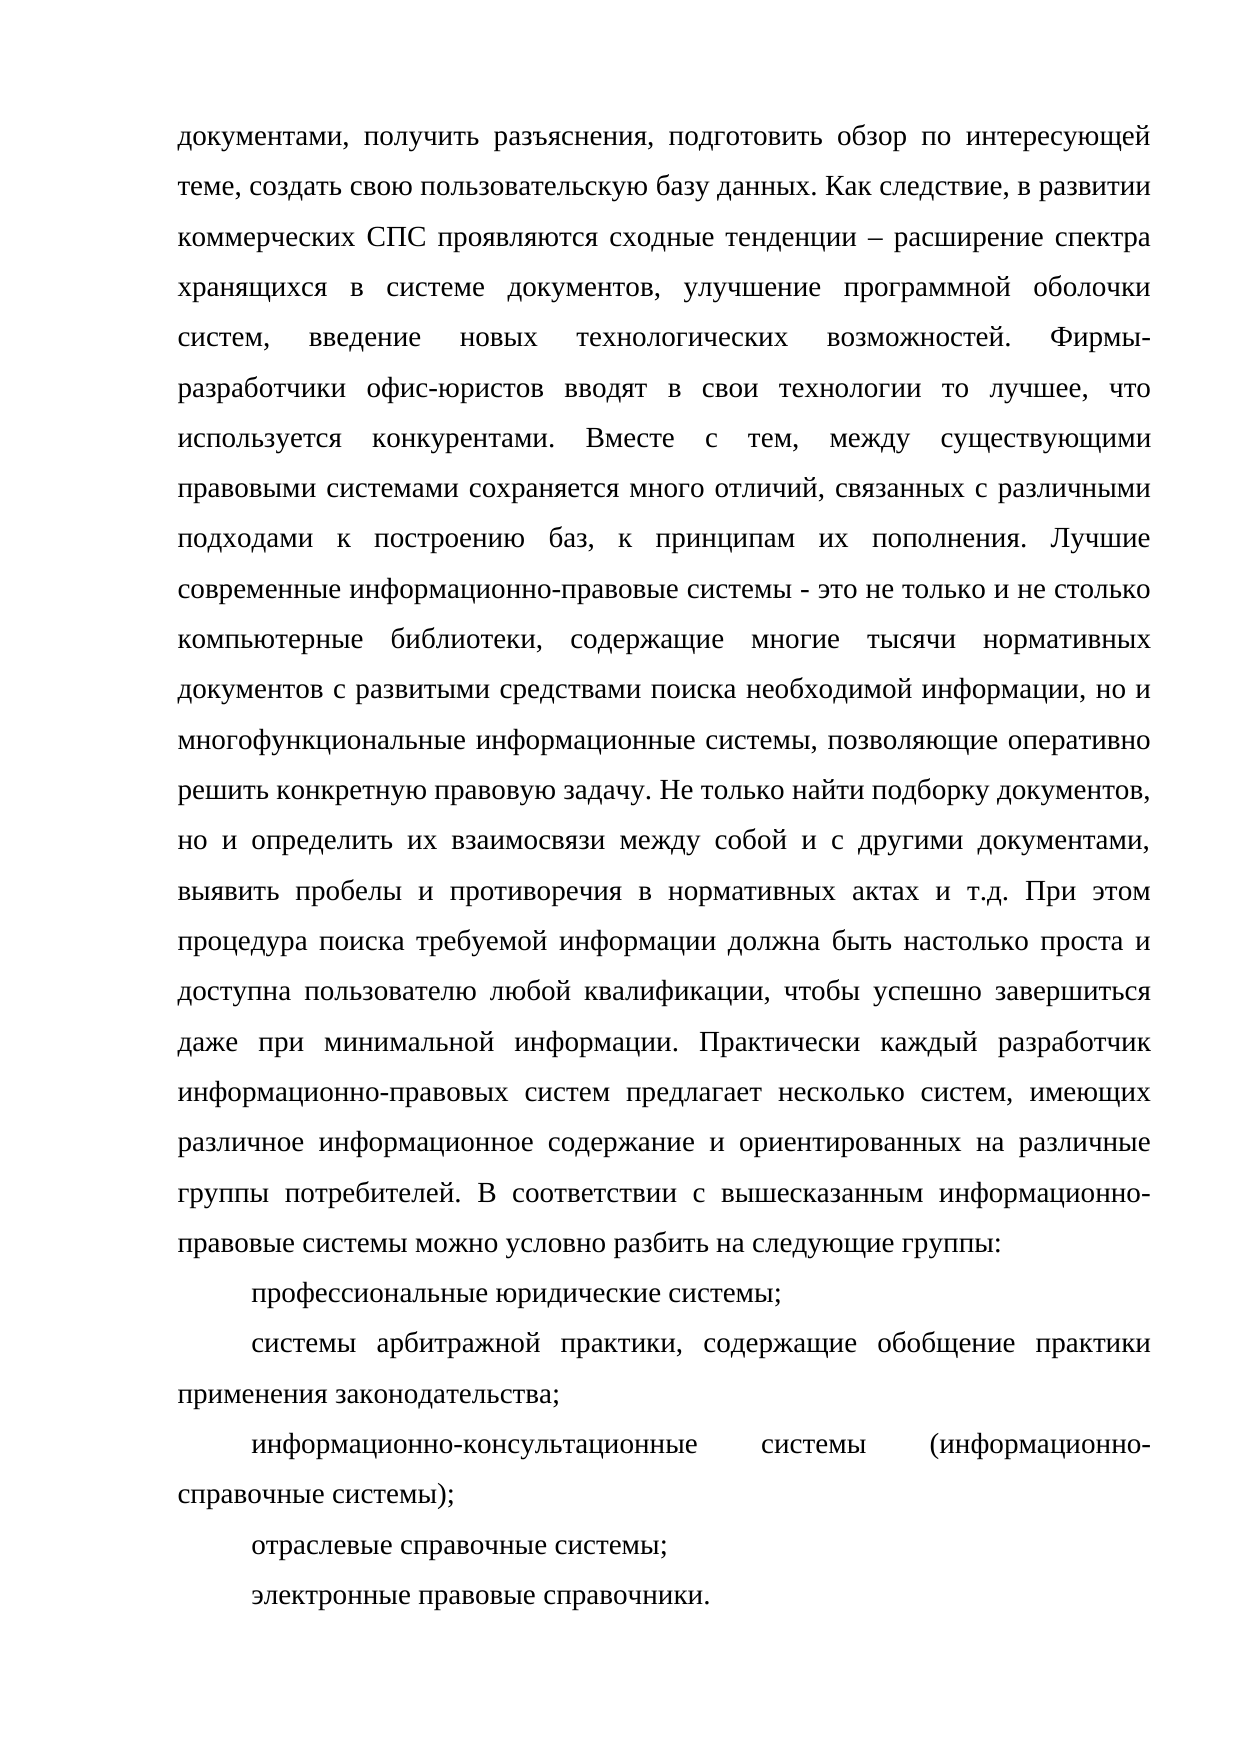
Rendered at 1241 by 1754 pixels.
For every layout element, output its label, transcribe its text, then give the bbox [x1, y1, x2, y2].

text профессиональные юридические системы; [177, 1275, 1152, 1309]
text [177, 118, 1152, 1258]
text электронные правовые справочники. [177, 1577, 1152, 1611]
text системы арбитражной практики, содержащие обобщение практики применения законодательства; [177, 1326, 1152, 1409]
text информационно-консультационные системы (информационно-справочные системы); [177, 1426, 1152, 1510]
text отраслевые справочные системы; [177, 1527, 1152, 1560]
